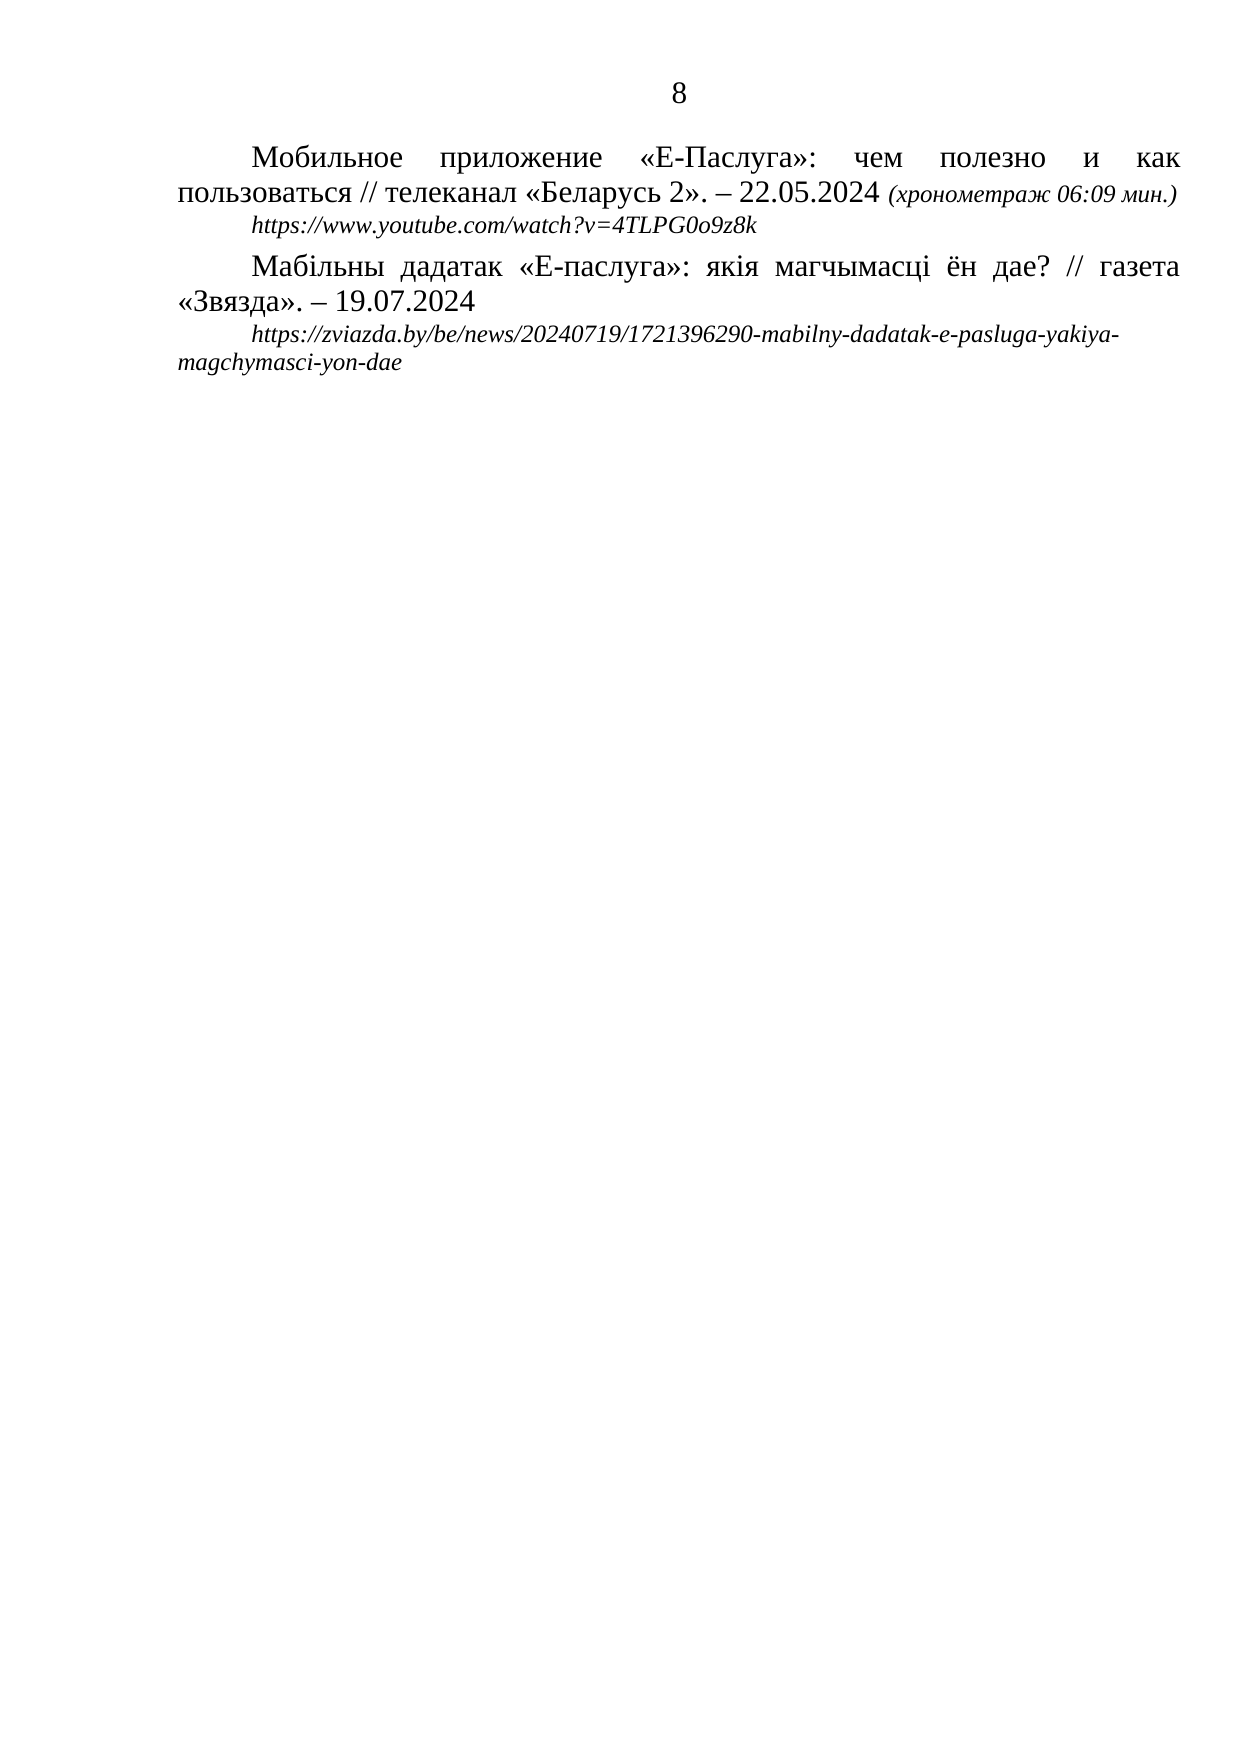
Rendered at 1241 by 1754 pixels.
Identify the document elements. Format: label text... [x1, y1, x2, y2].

text Мобильное приложение «Е-Паслуга»: чем полезно и как пользоваться // телеканал «Беларусь 2». – 22.05.2024 (хронометраж 06:09 мин.) [177, 138, 1181, 210]
text https://zviazda.by/be/news/20240719/1721396290-mabilny-dadatak-e-pasluga-yakiya-magchymasci-yon-dae [177, 319, 1181, 376]
text Мабільны дадатак «Е-паслуга»: якія магчымасці ён дае? // газета «Звязда». – 19.07.2024 [177, 247, 1181, 319]
text https://www.youtube.com/watch?v=4TLPG0o9z8k [177, 210, 1181, 238]
